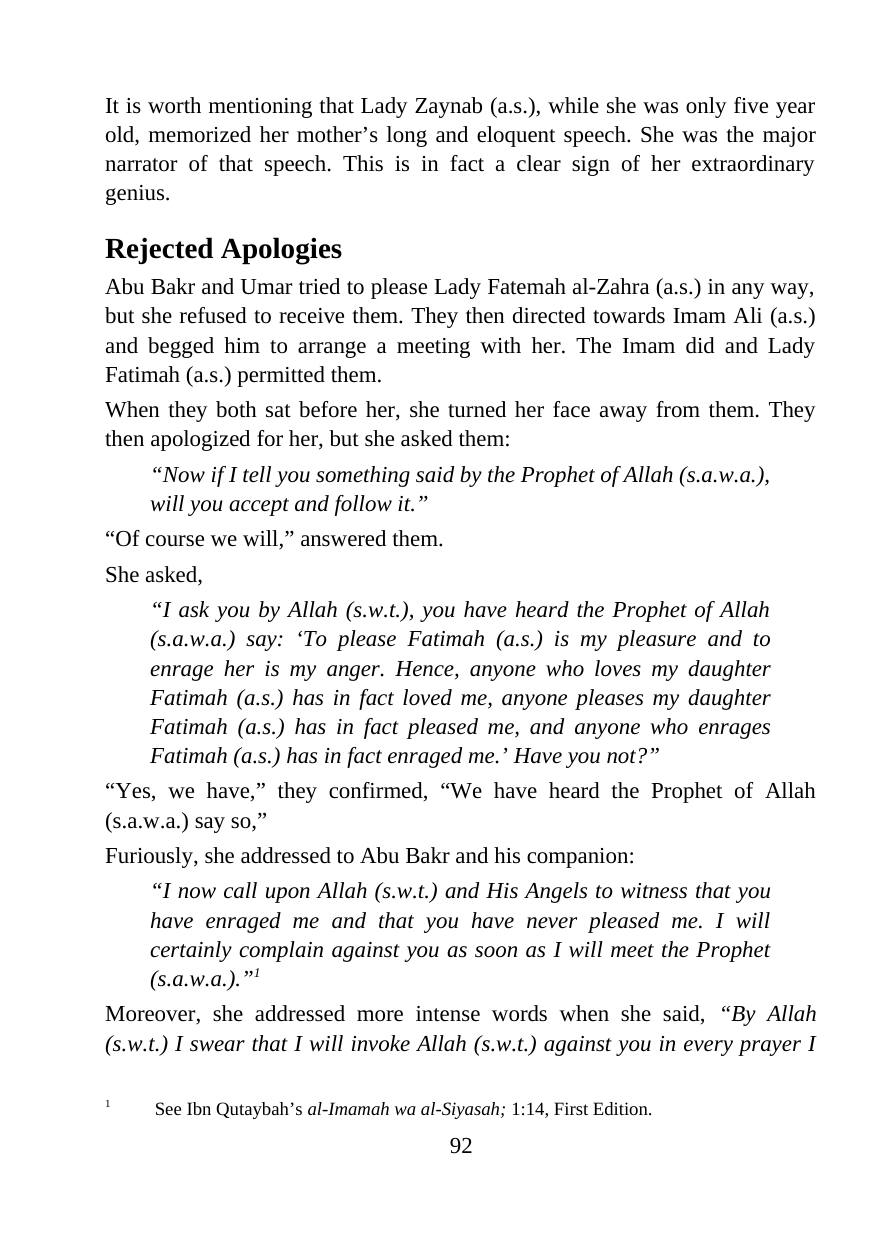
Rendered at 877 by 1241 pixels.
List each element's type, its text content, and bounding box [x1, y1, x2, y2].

text It is worth mentioning that Lady Zaynab (a.s.), while she was only five year old, memorized her mother’s long and eloquent speech. She was the major narrator of that speech. This is in fact a clear sign of her extraordinary genius. [105, 90, 817, 207]
text Furiously, she addressed to Abu Bakr and his companion: [105, 840, 817, 869]
text “I now call upon Allah (s.w.t.) and His Angels to witness that you have enraged me and that you have never pleased me. I will certainly complain against you as soon as I will meet the Prophet (s.a.w.a.).” [150, 876, 772, 992]
subtitle Rejected Apologies [105, 232, 817, 265]
text “Yes, we have,” they confirmed, “We have heard the Prophet of Allah (s.a.w.a.) say so,” [105, 776, 817, 834]
text She asked, [105, 559, 817, 588]
text “I ask you by Allah (s.w.t.), you have heard the Prophet of Allah (s.a.w.a.) say: ‘To please Fatimah (a.s.) is my pleasure and to enrage her is my anger. Hence, anyone who loves my daughter Fatimah (a.s.) has in fact loved me, anyone pleases my daughter Fatimah (a.s.) has in fact pleased me, and anyone who enrages Fatimah (a.s.) has in fact enraged me.’ Have you not?” [150, 594, 772, 769]
text Abu Bakr and Umar tried to please Lady Fatemah al-Zahra (a.s.) in any way, but she refused to receive them. They then directed towards Imam Ali (a.s.) and begged him to arrange a meeting with her. The Imam did and Lady Fatimah (a.s.) permitted them. [105, 271, 817, 388]
text “Now if I tell you something said by the Prophet of Allah (s.a.w.a.), will you accept and follow it.” [150, 459, 772, 517]
text “Of course we will,” answered them. [105, 523, 817, 553]
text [105, 998, 817, 1057]
text When they both sat before her, she turned her face away from them. They then apologized for her, but she asked them: [105, 394, 817, 453]
